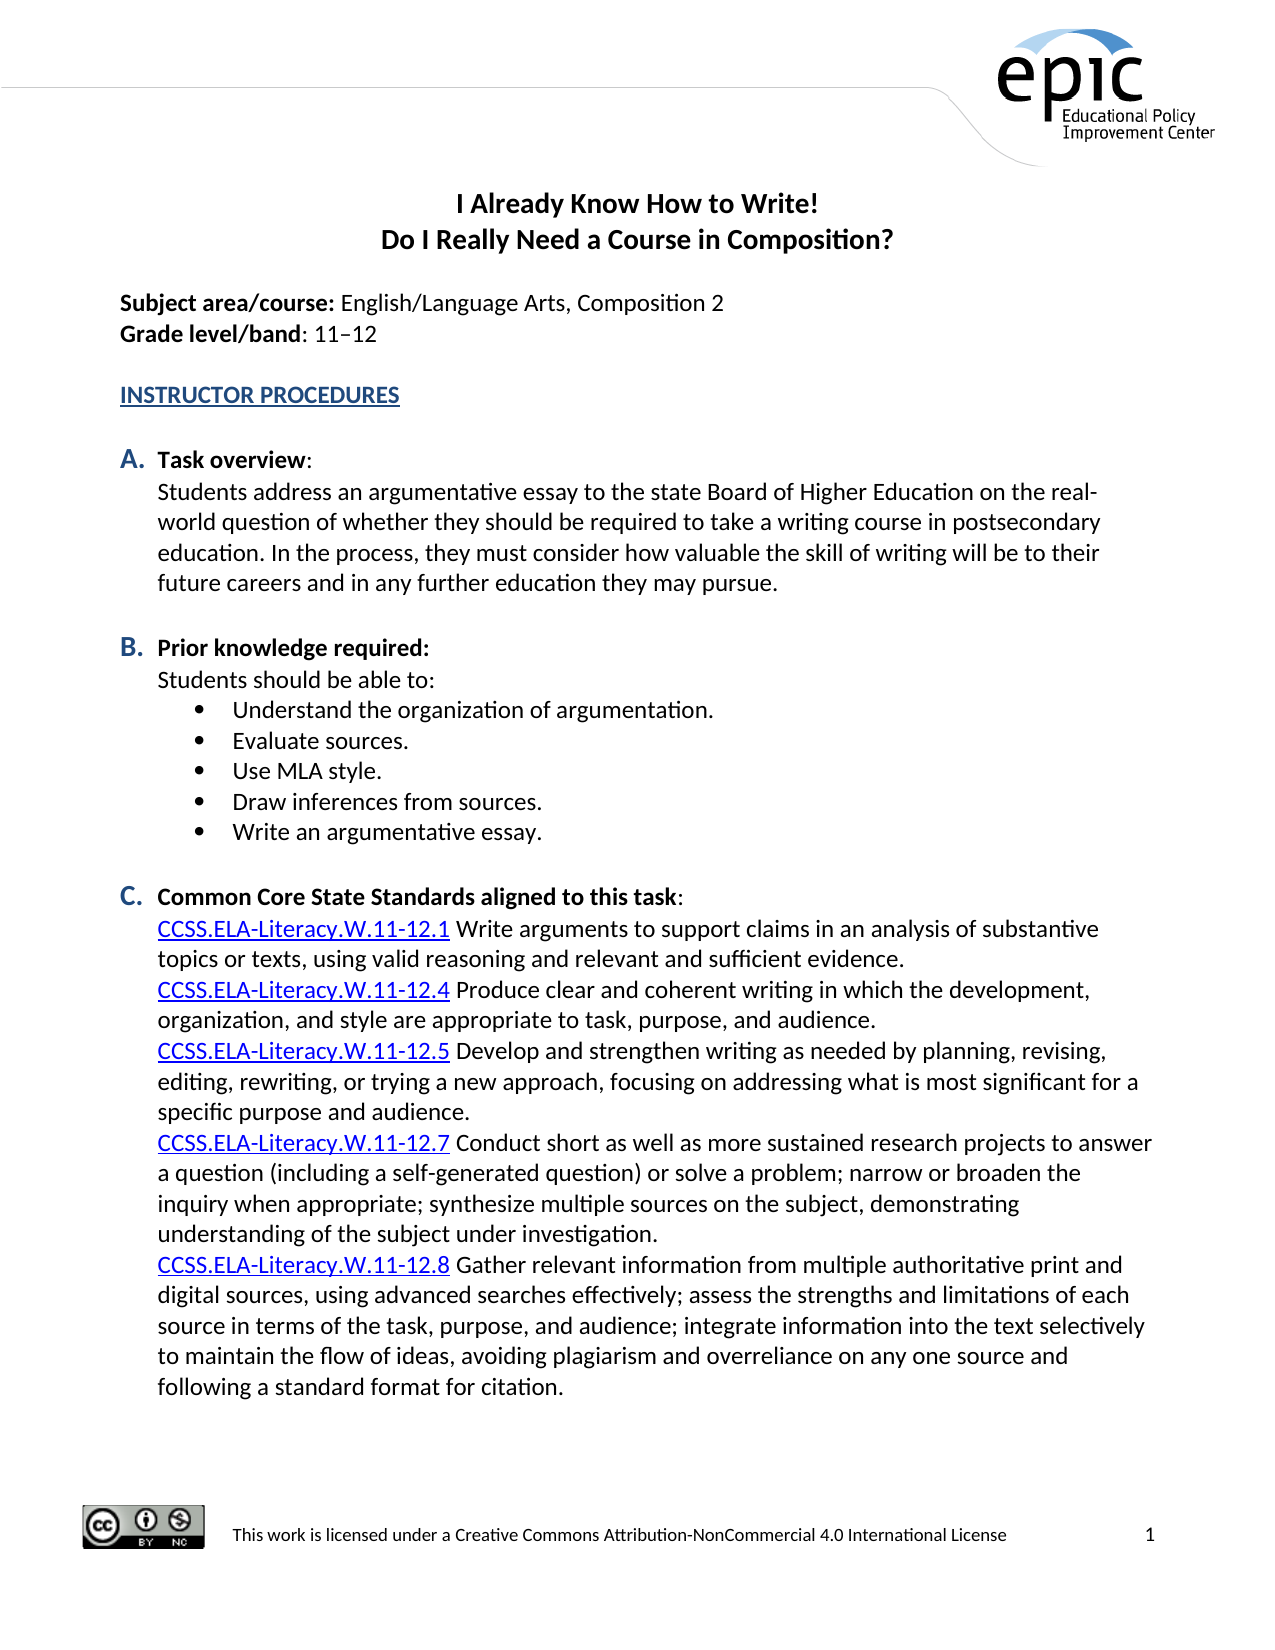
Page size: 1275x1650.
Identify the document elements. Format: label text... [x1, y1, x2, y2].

picture [82, 1505, 205, 1549]
text Subject area/course: English/Language Arts, Composition 2 [120, 287, 1155, 318]
text Students should be able to: [157, 664, 1155, 694]
text INSTRUCTOR PROCEDURES [120, 379, 1155, 409]
list CCSS.ELA-Literacy.W.11-12.5 Develop and strengthen writing as needed by planning, revising, editing, rewriting, or trying a new approach, focusing on addressing what is most significant for a specific purpose and audience. [157, 1035, 1155, 1127]
text I Already Know How to Write! [120, 186, 1155, 221]
list Write an argumentative essay. [195, 816, 1155, 847]
list Common Core State Standards aligned to this task: [120, 877, 1155, 913]
picture [0, 28, 1271, 166]
list Use MLA style. [195, 755, 1155, 786]
list Prior knowledge required: [120, 628, 1155, 664]
list Task overview: [120, 440, 1155, 476]
list Draw inferences from sources. [195, 786, 1155, 816]
text Grade level/band: 11–12 [120, 318, 1155, 348]
list CCSS.ELA-Literacy.W.11-12.4 Produce clear and coherent writing in which the development, organization, and style are appropriate to task, purpose, and audience. [157, 974, 1155, 1035]
list CCSS.ELA-Literacy.W.11-12.7 Conduct short as well as more sustained research projects to answer a question (including a self-generated question) or solve a problem; narrow or broaden the inquiry when appropriate; synthesize multiple sources on the subject, demonstrating understanding of the subject under investigation. [157, 1127, 1155, 1249]
list Students address an argumentative essay to the state Board of Higher Education on the real-world question of whether they should be required to take a writing course in postsecondary education. In the process, they must consider how valuable the skill of writing will be to their future careers and in any further education they may pursue. [157, 476, 1155, 598]
list Understand the organization of argumentation. [195, 694, 1155, 725]
list CCSS.ELA-Literacy.W.11-12.8 Gather relevant information from multiple authoritative print and digital sources, using advanced searches effectively; assess the strengths and limitations of each source in terms of the task, purpose, and audience; integrate information into the text selectively to maintain the flow of ideas, avoiding plagiarism and overreliance on any one source and following a standard format for citation. [157, 1249, 1155, 1401]
list Evaluate sources. [195, 725, 1155, 755]
list CCSS.ELA-Literacy.W.11-12.1 Write arguments to support claims in an analysis of substantive topics or texts, using valid reasoning and relevant and sufficient evidence. [157, 913, 1155, 974]
text Do I Really Need a Course in Composition? [120, 221, 1155, 257]
